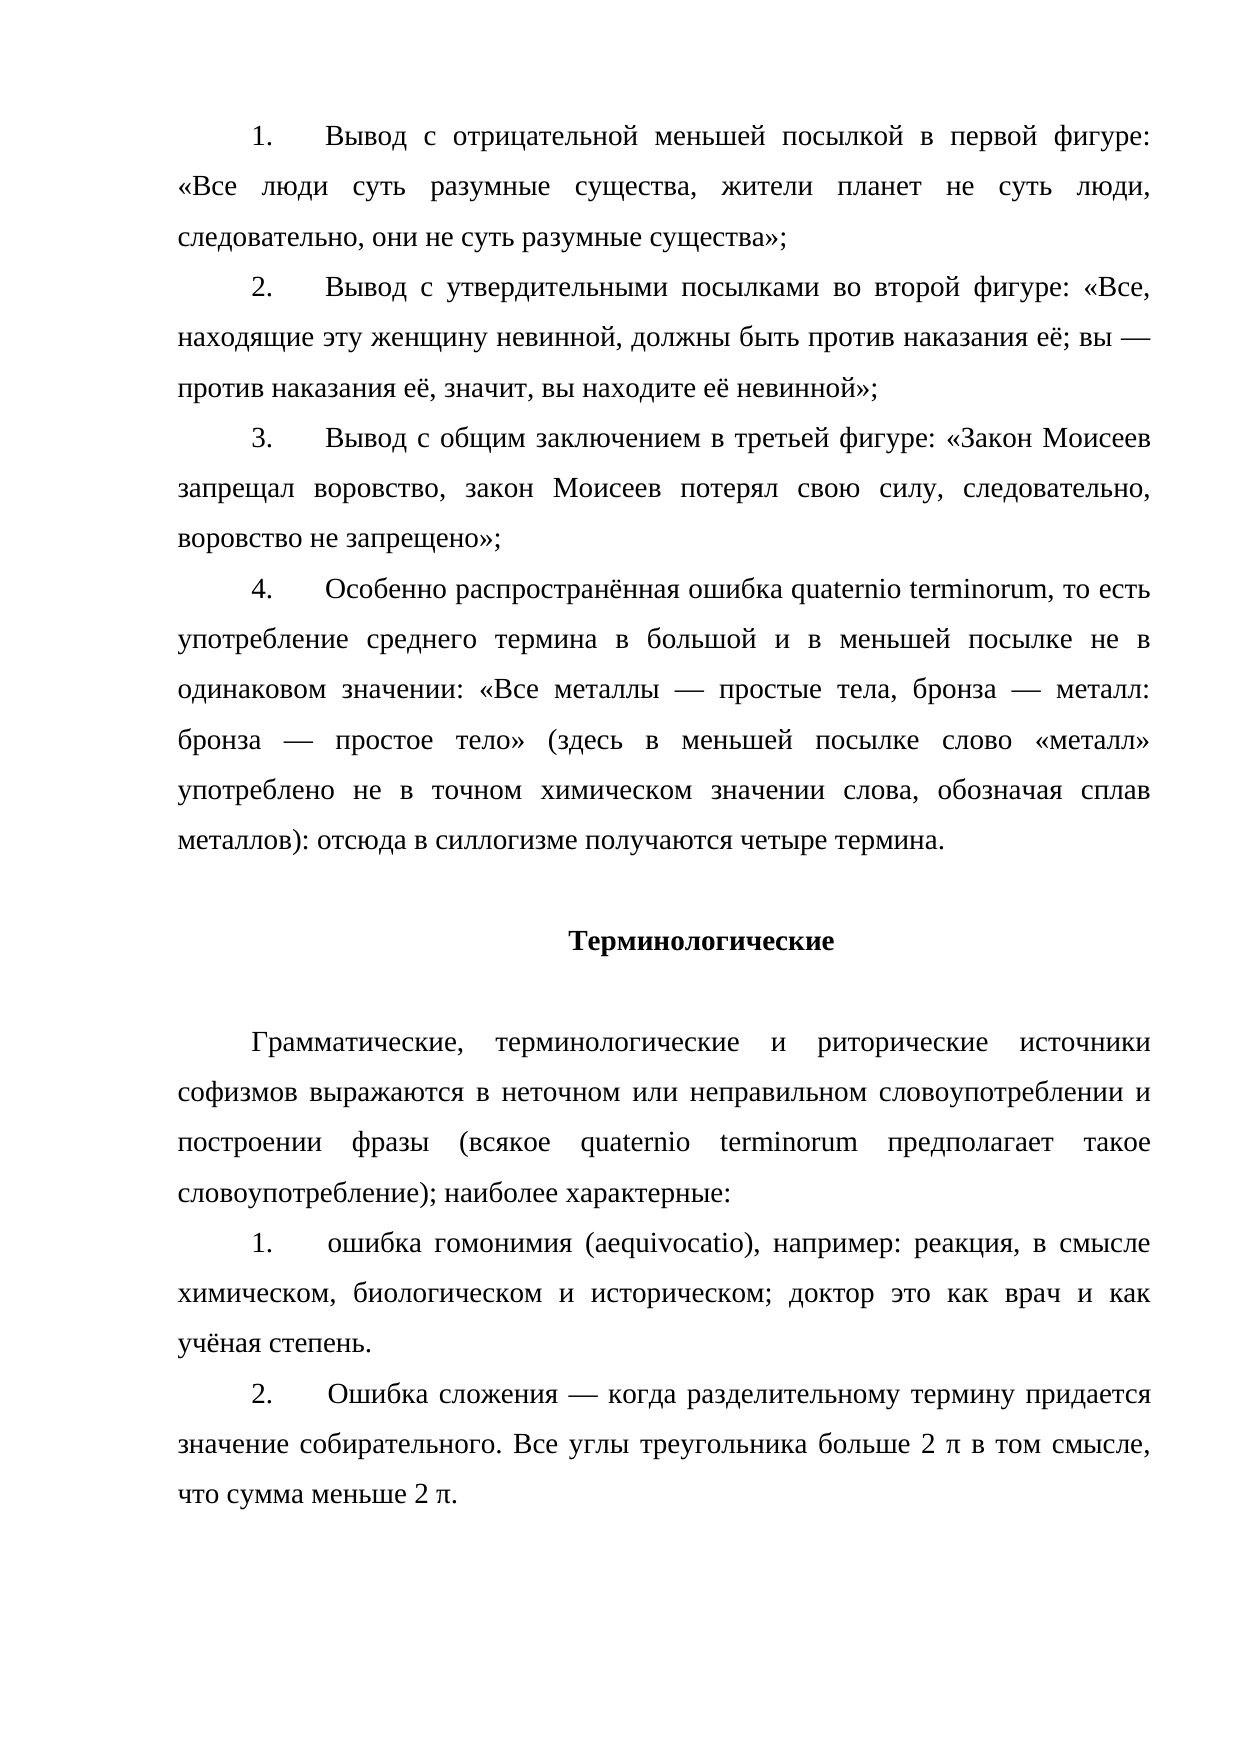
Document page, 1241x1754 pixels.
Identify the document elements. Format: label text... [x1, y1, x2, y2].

text Грамматические, терминологические и риторические источники софизмов выражаются в неточном или неправильном словоупотреблении и построении фразы (всякое quaternio terminorum предполагает такое словоупотребление); наиболее характерные: [177, 1024, 1152, 1208]
list Ошибка сложения — когда разделительному термину придается значение собирательного. Все углы треугольника больше 2 π в том смысле, что сумма меньше 2 π. [177, 1376, 1152, 1510]
subtitle Терминологические [177, 923, 1152, 957]
list Вывод с общим заключением в третьей фигуре: «Закон Моисеев запрещал воровство, закон Моисеев потерял свою силу, следовательно, воровство не запрещено»; [177, 420, 1152, 554]
list ошибка гомонимия (aequivocatio), например: реакция, в смысле химическом, биологическом и историческом; доктор это как врач и как учёная степень. [177, 1225, 1152, 1359]
list Особенно распространённая ошибка quaternio terminorum, то есть употребление среднего термина в большой и в меньшей посылке не в одинаковом значении: «Все металлы — простые тела, бронза — металл: бронза — простое тело» (здесь в меньшей посылке слово «металл» употреблено не в точном химическом значении слова, обозначая сплав металлов): отсюда в силлогизме получаются четыре термина. [177, 571, 1152, 856]
list Вывод с отрицательной меньшей посылкой в первой фигуре: «Все люди суть разумные существа, жители планет не суть люди, следовательно, они не суть разумные существа»; [177, 118, 1152, 252]
list Вывод с утвердительными посылками во второй фигуре: «Все, находящие эту женщину невинной, должны быть против наказания её; вы — против наказания её, значит, вы находите её невинной»; [177, 269, 1152, 403]
